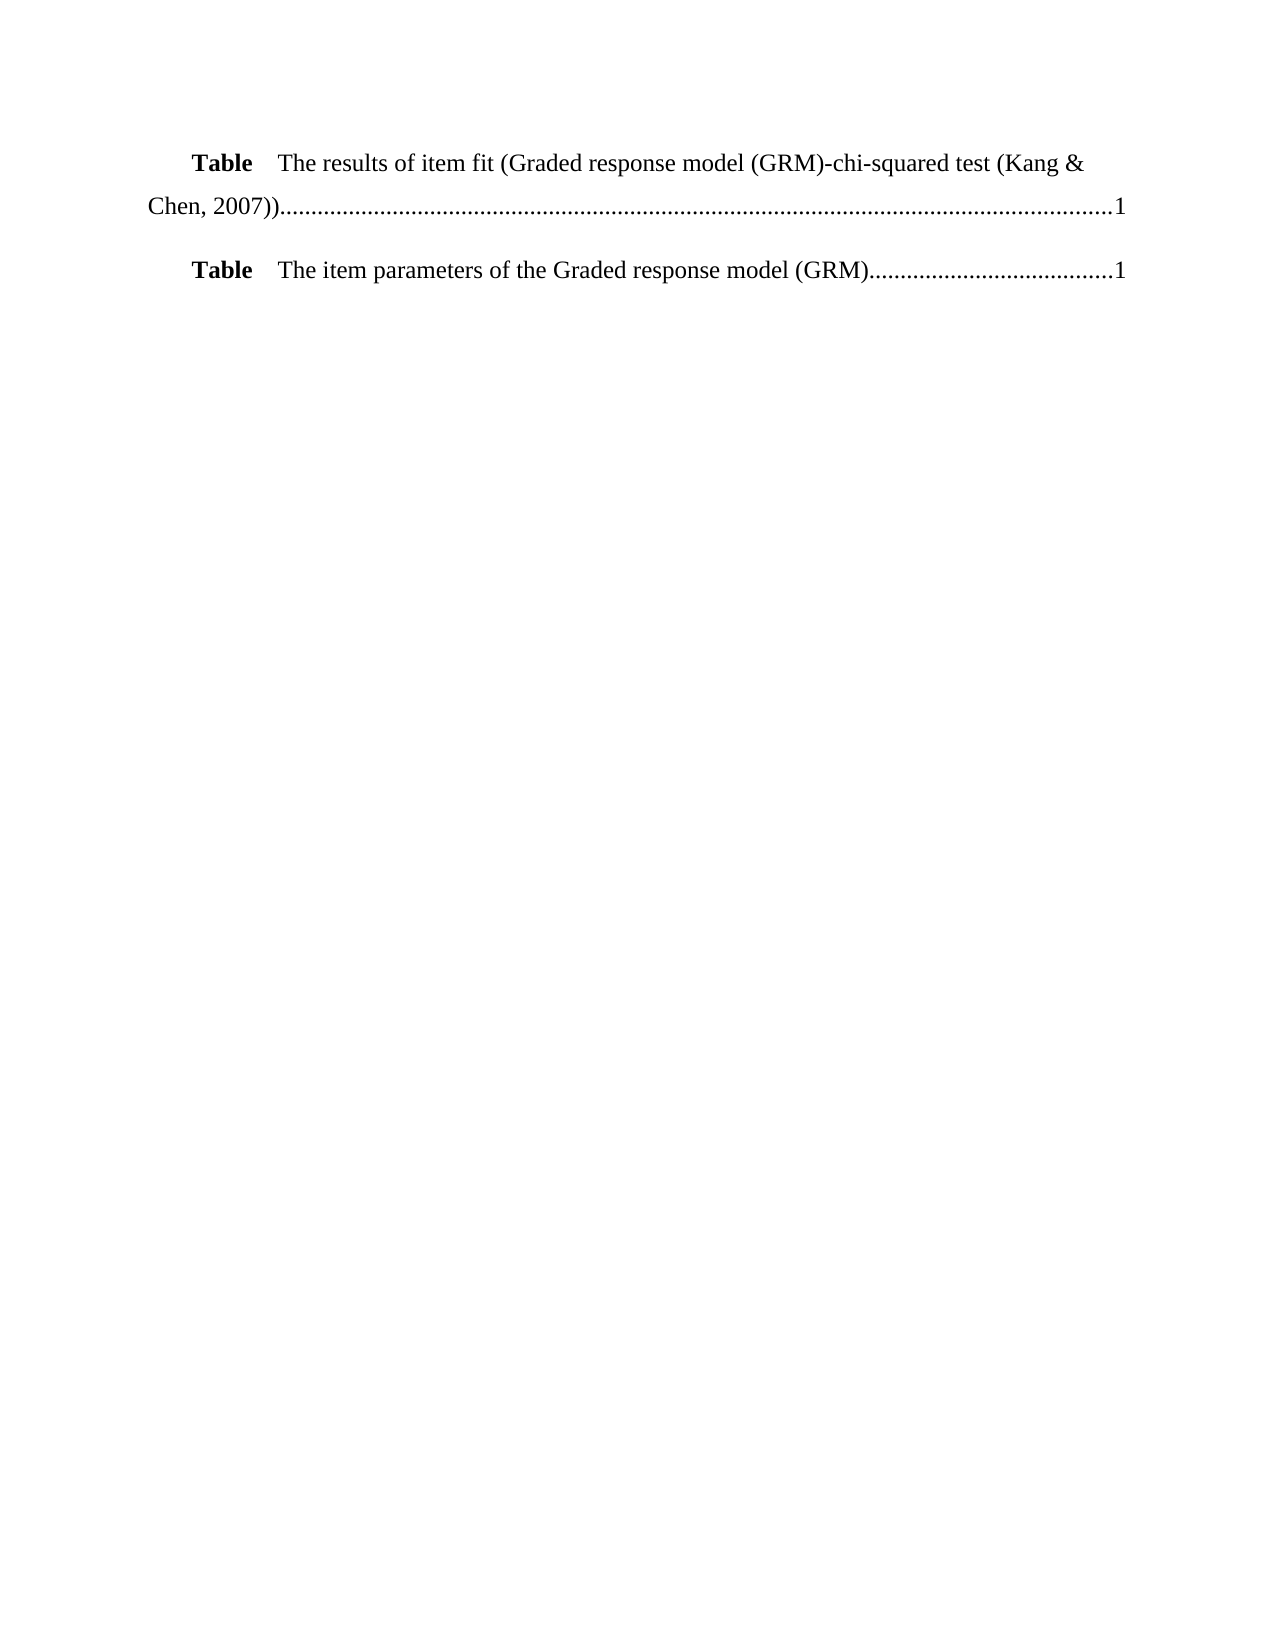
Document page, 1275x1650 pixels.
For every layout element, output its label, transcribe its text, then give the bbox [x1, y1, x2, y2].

text Table The item parameters of the Graded response model (GRM) 1 [148, 255, 1127, 283]
text Table The results of item fit (Graded response model (GRM)-chi-squared test (Kang & Chen, 2007)) 1 [148, 148, 1127, 219]
